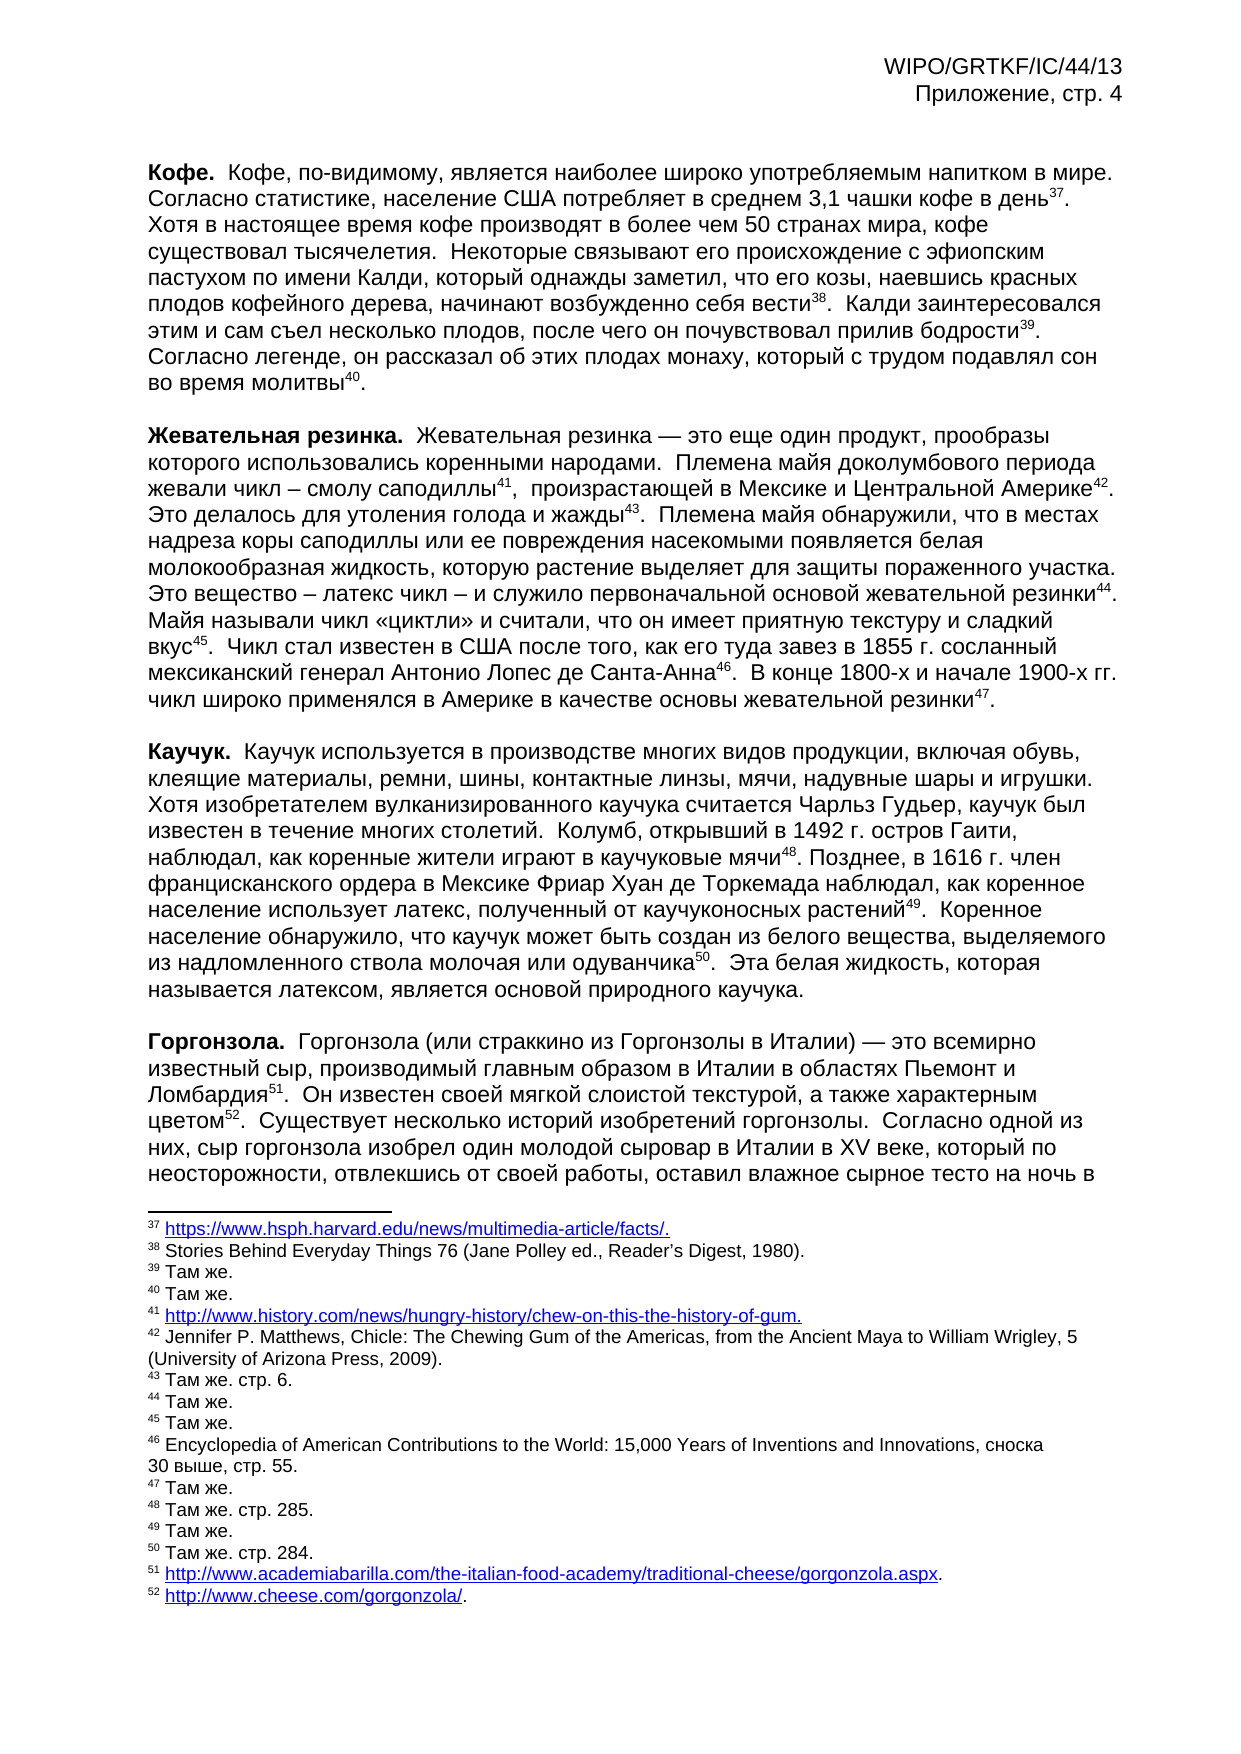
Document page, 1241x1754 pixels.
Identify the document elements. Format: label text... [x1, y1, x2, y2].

text Каучук. Каучук используется в производстве многих видов продукции, включая обувь, клеящие материалы, ремни, шины, контактные линзы, мячи, надувные шары и игрушки. Хотя изобретателем вулканизированного каучука считается Чарльз Гудьер, каучук был известен в течение многих столетий. Колумб, открывший в 1492 г. остров Гаити, наблюдал, как коренные жители играют в каучуковые мячи. Позднее, в 1616 г. член францисканского ордера в Мексике Фриар Хуан де Торкемада наблюдал, как коренное население использует латекс, полученный от каучуконосных растений. Коренное население обнаружило, что каучук может быть создан из белого вещества, выделяемого из надломленного ствола молочая или одуванчика. Эта белая жидкость, которая называется латексом, является основой природного каучука. [148, 738, 1122, 1002]
text Кофе. Кофе, по-видимому, является наиболее широко употребляемым напитком в мире. Согласно статистике, население США потребляет в среднем 3,1 чашки кофе в день. Хотя в настоящее время кофе производят в более чем 50 странах мира, кофе существовал тысячелетия. Некоторые связывают его происхождение с эфиопским пастухом по имени Калди, который однажды заметил, что его козы, наевшись красных плодов кофейного дерева, начинают возбужденно себя вести. Калди заинтересовался этим и сам съел несколько плодов, после чего он почувствовал прилив бодрости. Согласно легенде, он рассказал об этих плодах монаху, который с трудом подавлял сон во время молитвы. [148, 158, 1122, 396]
text Горгонзола. Горгонзола (или страккино из Горгонзолы в Италии) — это всемирно известный сыр, производимый главным образом в Италии в областях Пьемонт и Ломбардия. Он известен своей мягкой слоистой текстурой, а также характерным цветом. Существует несколько историй изобретений горгонзолы. Согласно одной из них, сыр горгонзола изобрел один молодой сыровар в Италии в XV веке, который по неосторожности, отвлекшись от своей работы, оставил влажное сырное тесто на ночь в холодном подвале. На следующее утро, пытаясь исправить свою ошибку, он перемешал тесто, оставшееся с прошлого вечера, со свежим сырным тестом. Через несколько недель он заметил, что его сырная смесь местами позеленела. Из любопытства он попробовал этот сыр и обнаружил, что он имеет приятный вкус. Тогда он воткнул в сыр в нескольких местах палочки, чтобы выпустить воздух, и в результате его продукт получил особый вид и вкус. Другая история создания горгонзолы относится к римским временам, когда усталых коров перегоняли из Альп на сочные пастбища в долине реки По близ города Горгонзола в Италии. Согласно легенде, с гор спускалось столь большое число коров, что горожане изобрели сыр горгонзола для сохранения молока. [148, 1028, 1122, 1186]
text Жевательная резинка. Жевательная резинка — это еще один продукт, прообразы которого использовались коренными народами. Племена майя доколумбового периода жевали чикл – смолу саподиллы, произрастающей в Мексике и Центральной Америке. Это делалось для утоления голода и жажды. Племена майя обнаружили, что в местах надреза коры саподиллы или ее повреждения насекомыми появляется белая молокообразная жидкость, которую растение выделяет для защиты пораженного участка. Это вещество – латекс чикл – и служило первоначальной основой жевательной резинки. Майя называли чикл «циктли» и считали, что он имеет приятную текстуру и сладкий вкус. Чикл стал известен в США после того, как его туда завез в 1855 г. сосланный мексиканский генерал Антонио Лопес де Санта-Анна. В конце 1800-х и начале 1900-х гг. чикл широко применялся в Америке в качестве основы жевательной резинки. [148, 422, 1122, 712]
